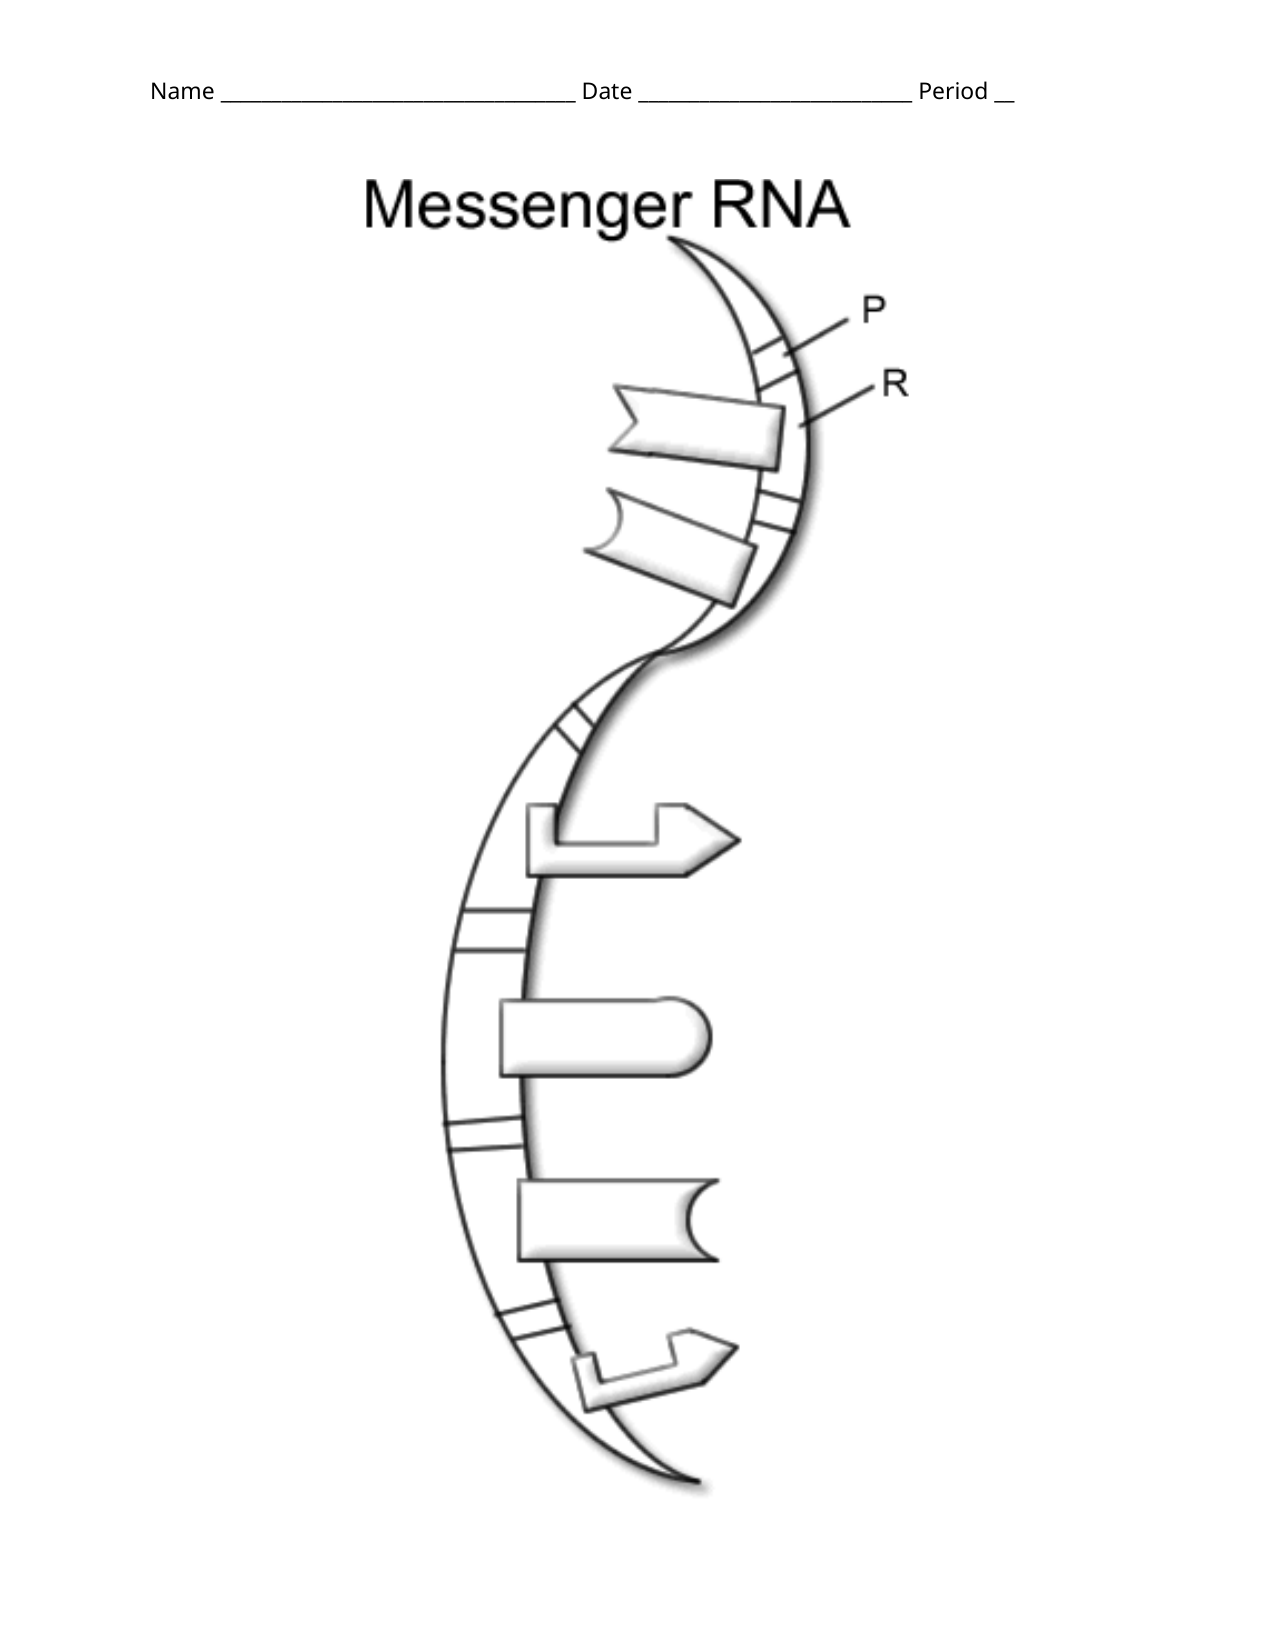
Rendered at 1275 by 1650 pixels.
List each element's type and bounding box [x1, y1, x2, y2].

picture [366, 179, 909, 1501]
